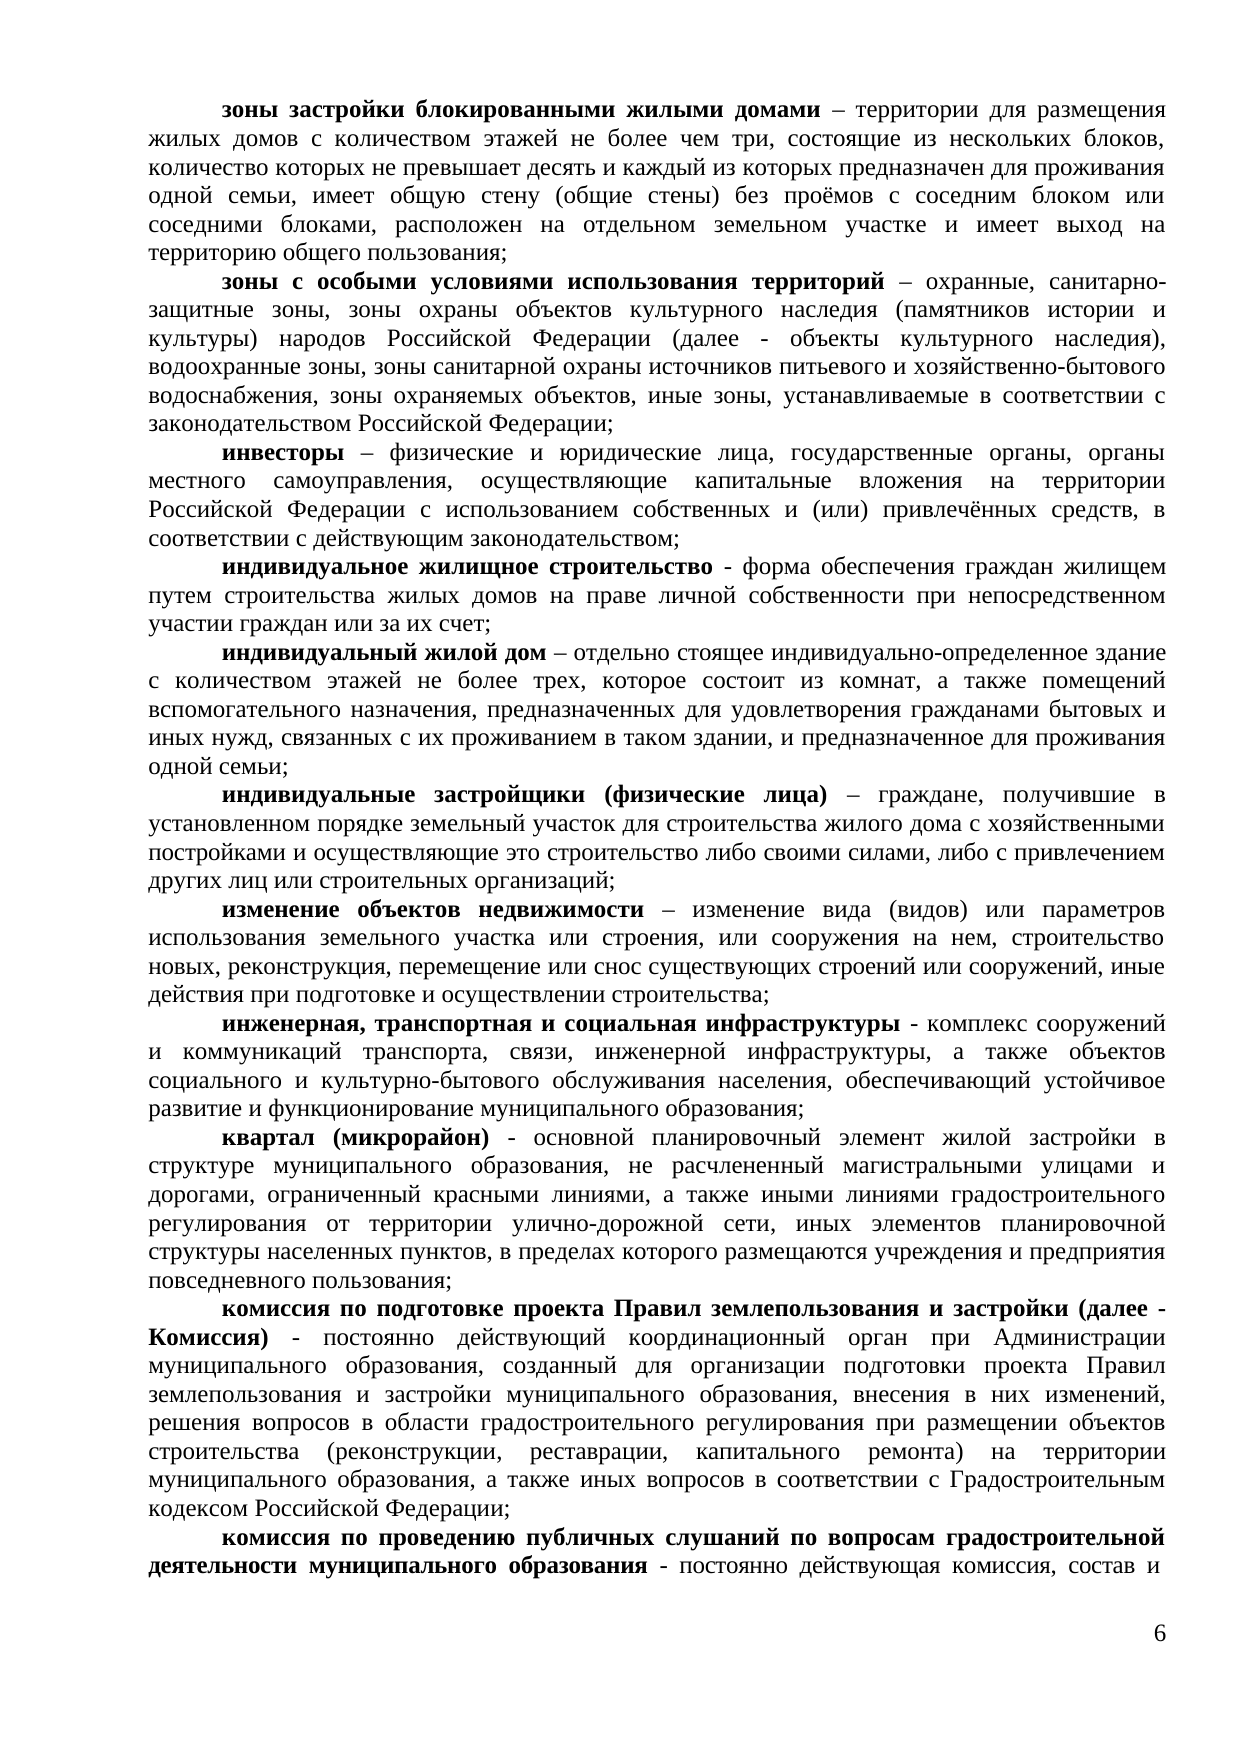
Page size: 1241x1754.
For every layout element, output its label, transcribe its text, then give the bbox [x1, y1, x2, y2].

text комиссия по проведению публичных слушаний по вопросам градостроительной деятельности муниципального образования - постоянно действующая комиссия, состав и [148, 1522, 1166, 1579]
text индивидуальное жилищное строительство - форма обеспечения граждан жилищем путем строительства жилых домов на праве личной собственности при непосредственном участии граждан или за их счет; [148, 552, 1167, 637]
text изменение объектов недвижимости – изменение вида (видов) или параметров использования земельного участка или строения, или сооружения на нем, строительство новых, реконструкция, перемещение или снос существующих строений или сооружений, иные действия при подготовке и осуществлении строительства; [148, 894, 1166, 1008]
text инвесторы – физические и юридические лица, государственные органы, органы местного самоуправления, осуществляющие капитальные вложения на территории Российской Федерации с использованием собственных и (или) привлечённых средств, в соответствии с действующим законодательством; [148, 437, 1166, 552]
text квартал (микрорайон) - основной планировочный элемент жилой застройки в структуре муниципального образования, не расчлененный магистральными улицами и дорогами, ограниченный красными линиями, а также иными линиями градостроительного регулирования от территории улично-дорожной сети, иных элементов планировочной структуры населенных пунктов, в пределах которого размещаются учреждения и предприятия повседневного пользования; [148, 1122, 1166, 1294]
text инженерная, транспортная и социальная инфраструктуры - комплекс сооружений и коммуникаций транспорта, связи, инженерной инфраструктуры, а также объектов социального и культурно-бытового обслуживания населения, обеспечивающий устойчивое развитие и функционирование муниципального образования; [148, 1008, 1166, 1122]
text 6 [148, 1618, 1166, 1647]
text индивидуальный жилой дом – отдельно стоящее индивидуально-определенное здание с количеством этажей не более трех, которое состоит из комнат, а также помещений вспомогательного назначения, предназначенных для удовлетворения гражданами бытовых и иных нужд, связанных с их проживанием в таком здании, и предназначенное для проживания одной семьи; [148, 637, 1167, 780]
text индивидуальные застройщики (физические лица) – граждане, получившие в установленном порядке земельный участок для строительства жилого дома с хозяйственными постройками и осуществляющие это строительство либо своими силами, либо с привлечением других лиц или строительных организаций; [148, 780, 1166, 894]
text зоны с особыми условиями использования территорий – охранные, санитарно-защитные зоны, зоны охраны объектов культурного наследия (памятников истории и культуры) народов Российской Федерации (далее - объекты культурного наследия), водоохранные зоны, зоны санитарной охраны источников питьевого и хозяйственно-бытового водоснабжения, зоны охраняемых объектов, иные зоны, устанавливаемые в соответствии с законодательством Российской Федерации; [148, 266, 1167, 437]
text зоны застройки блокированными жилыми домами – территории для размещения жилых домов с количеством этажей не более чем три, состоящие из нескольких блоков, количество которых не превышает десять и каждый из которых предназначен для проживания одной семьи, имеет общую стену (общие стены) без проёмов с соседним блоком или соседними блоками, расположен на отдельном земельном участке и имеет выход на территорию общего пользования; [148, 95, 1166, 266]
text комиссия по подготовке проекта Правил землепользования и застройки (далее -Комиссия) - постоянно действующий координационный орган при Администрации муниципального образования, созданный для организации подготовки проекта Правил землепользования и застройки муниципального образования, внесения в них изменений, решения вопросов в области градостроительного регулирования при размещении объектов строительства (реконструкции, реставрации, капитального ремонта) на территории муниципального образования, а также иных вопросов в соответствии с Градостроительным кодексом Российской Федерации; [148, 1294, 1167, 1522]
